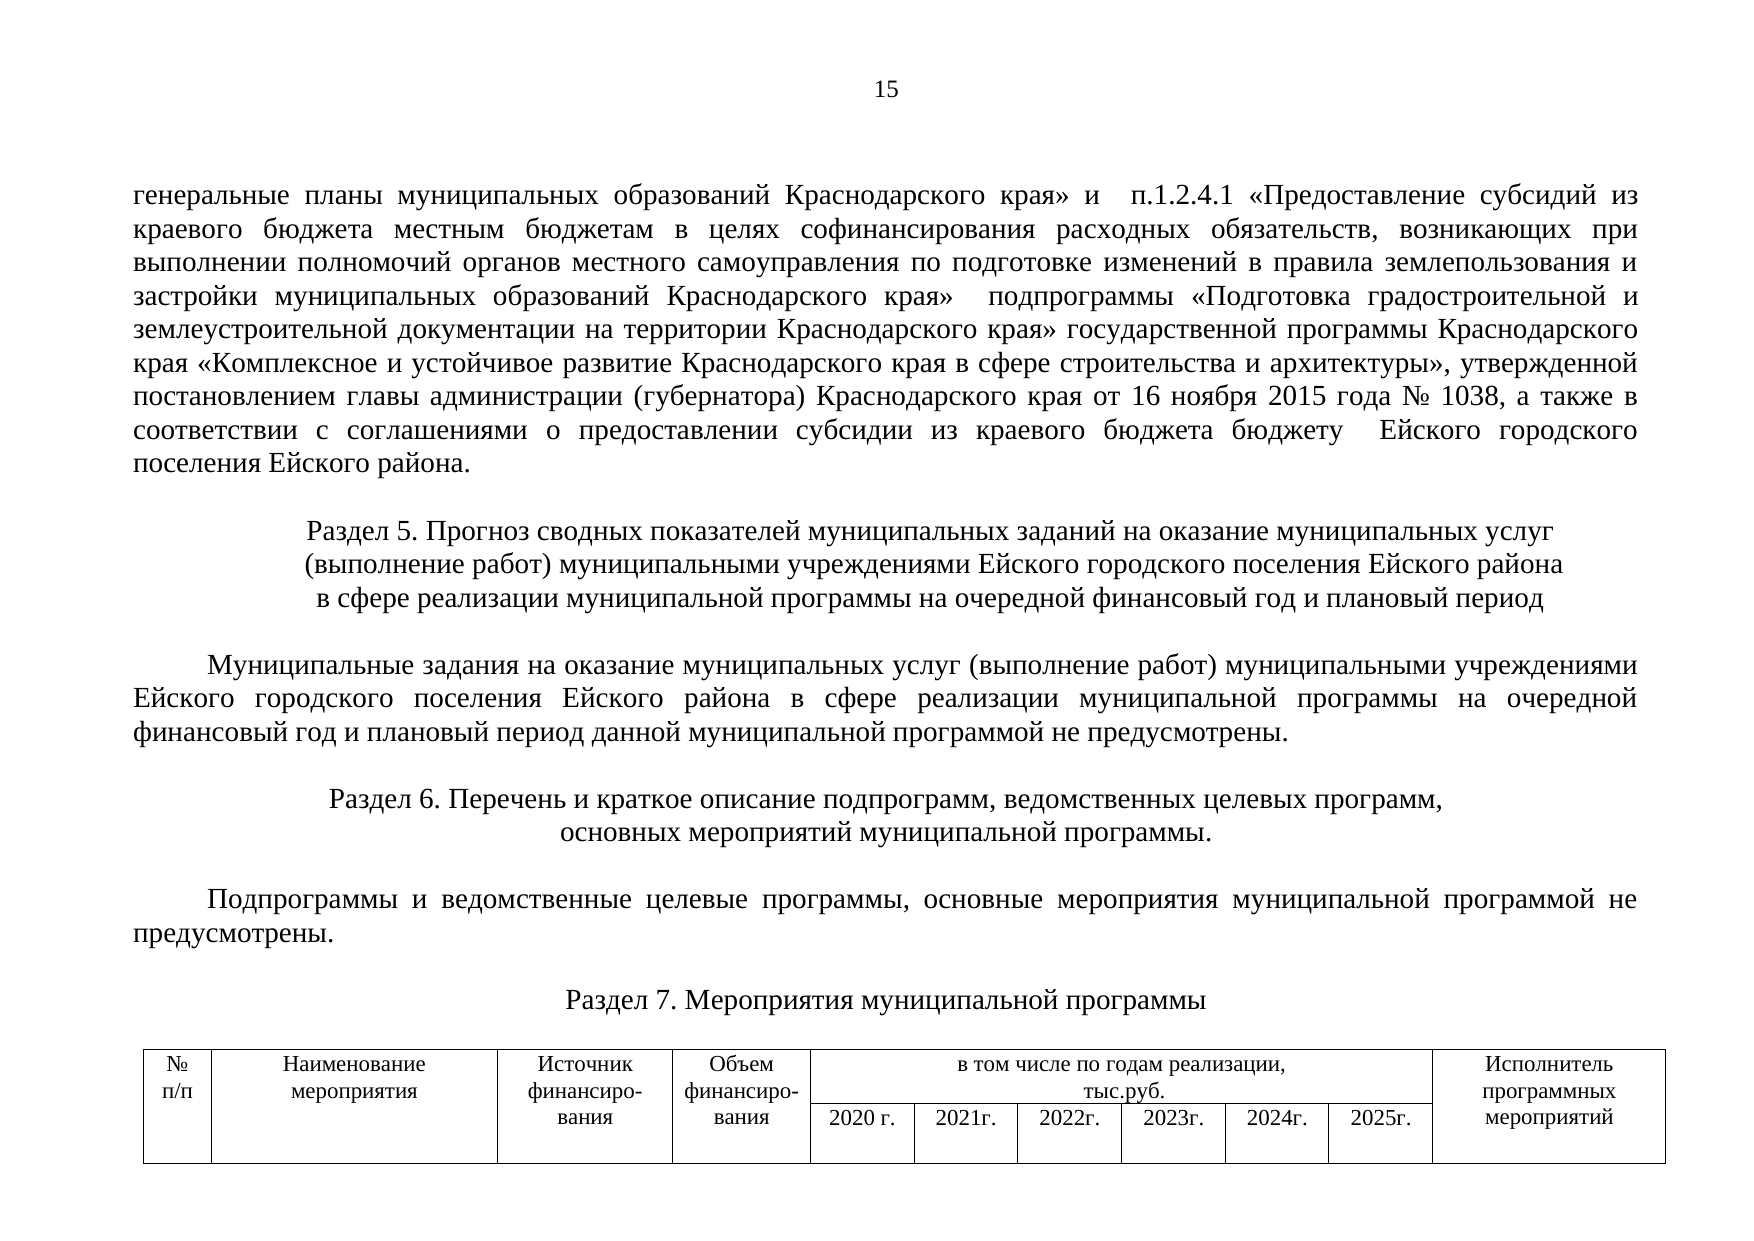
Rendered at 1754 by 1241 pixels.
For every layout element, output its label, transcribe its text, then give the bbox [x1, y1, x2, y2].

table_header Наименование мероприятия [212, 1050, 497, 1162]
text основных мероприятий муниципальной программы. [133, 814, 1639, 848]
text Раздел 6. Перечень и краткое описание подпрограмм, ведомственных целевых программ, [133, 781, 1639, 814]
text Подпрограммы и ведомственные целевые программы, основные мероприятия муниципальной программой не предусмотрены. [133, 882, 1639, 949]
text в сфере реализации муниципальной программы на очередной финансовый год и плановый период [133, 580, 1639, 613]
text Раздел 7. Мероприятия муниципальной программы [133, 982, 1639, 1016]
table_cell 2022г. [1018, 1104, 1121, 1162]
table_header Объем финансиро-вания [673, 1050, 810, 1162]
table_header Исполнитель программных мероприятий [1433, 1050, 1665, 1162]
table_cell 2021г. [915, 1104, 1017, 1162]
text (выполнение работ) муниципальными учреждениями Ейского городского поселения Ейского района [133, 546, 1639, 580]
table_header № п/п [144, 1050, 211, 1162]
text Раздел 5. Прогноз сводных показателей муниципальных заданий на оказание муниципальных услуг [133, 513, 1639, 546]
table_header Источник финансиро-вания [498, 1050, 672, 1162]
table_cell 2023г. [1122, 1104, 1225, 1162]
table_header в том числе по годам реализации, тыс.руб. [811, 1050, 1432, 1103]
table_cell 2025г. [1329, 1104, 1432, 1162]
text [133, 177, 1639, 479]
table_cell 2020 г. [811, 1104, 914, 1162]
text Муниципальные задания на оказание муниципальных услуг (выполнение работ) муниципальными учреждениями Ейского городского поселения Ейского района в сфере реализации муниципальной программы на очередной финансовый год и плановый период данной муниципальной программой не предусмотрены. [133, 647, 1639, 747]
table_cell 2024г. [1226, 1104, 1328, 1162]
